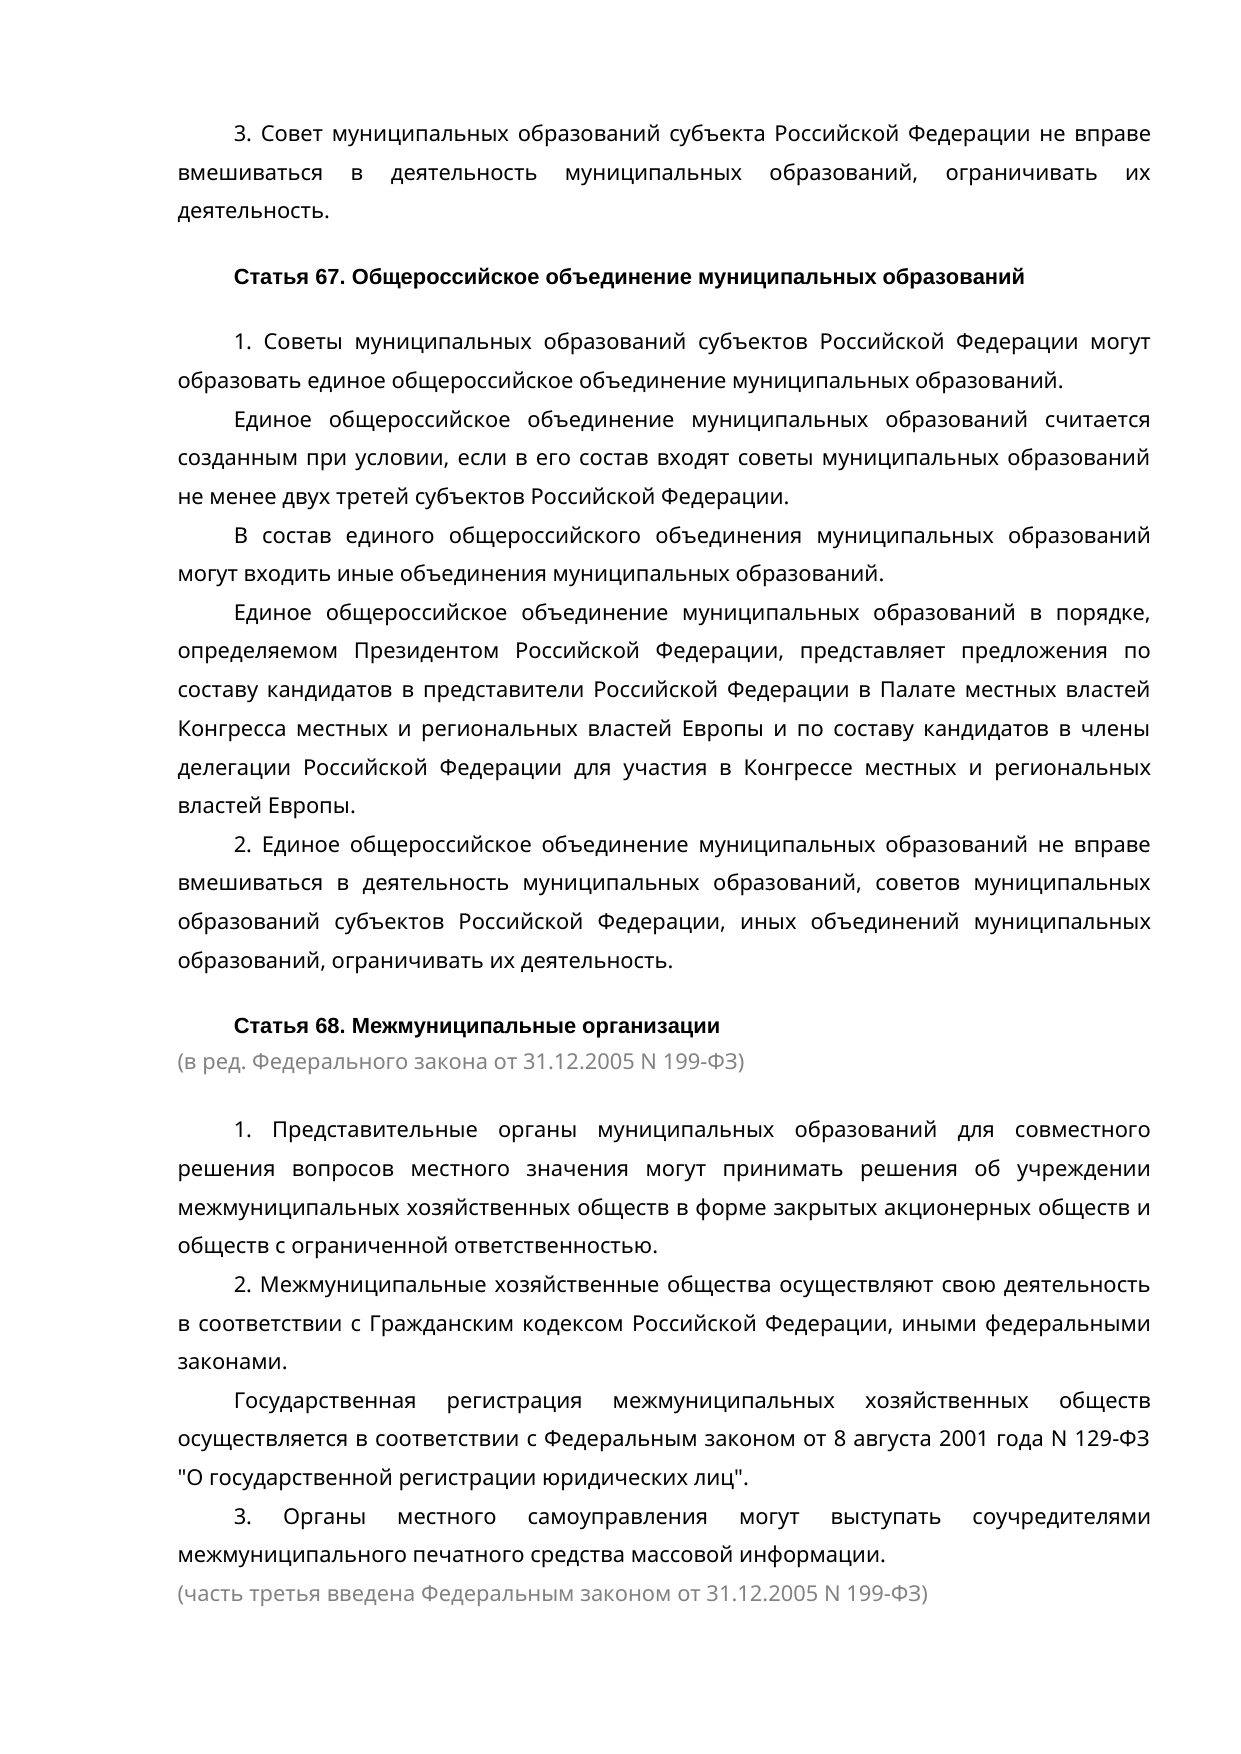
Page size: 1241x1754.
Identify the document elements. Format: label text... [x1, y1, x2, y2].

text Статья 67. Общероссийское объединение муниципальных образований [177, 264, 1152, 289]
text (часть третья введена Федеральным законом от 31.12.2005 N 199-ФЗ) [177, 1578, 1152, 1608]
text Статья 68. Межмуниципальные организации [177, 1013, 1152, 1038]
text Единое общероссийское объединение муниципальных образований в порядке, определяемом Президентом Российской Федерации, представляет предложения по составу кандидатов в представители Российской Федерации в Палате местных властей Конгресса местных и региональных властей Европы и по составу кандидатов в члены делегации Российской Федерации для участия в Конгрессе местных и региональных властей Европы. [177, 597, 1152, 820]
text Государственная регистрация межмуниципальных хозяйственных обществ осуществляется в соответствии с Федеральным законом от 8 августа 2001 года N 129-ФЗ "О государственной регистрации юридических лиц". [177, 1385, 1152, 1492]
text 1. Советы муниципальных образований субъектов Российской Федерации могут образовать единое общероссийское объединение муниципальных образований. [177, 326, 1152, 395]
text 2. Единое общероссийское объединение муниципальных образований не вправе вмешиваться в деятельность муниципальных образований, советов муниципальных образований субъектов Российской Федерации, иных объединений муниципальных образований, ограничивать их деятельность. [177, 829, 1152, 974]
text Единое общероссийское объединение муниципальных образований считается созданным при условии, если в его состав входят советы муниципальных образований не менее двух третей субъектов Российской Федерации. [177, 404, 1152, 511]
text 3. Органы местного самоуправления могут выступать соучредителями межмуниципального печатного средства массовой информации. [177, 1501, 1152, 1569]
text 2. Межмуниципальные хозяйственные общества осуществляют свою деятельность в соответствии с Гражданским кодексом Российской Федерации, иными федеральными законами. [177, 1269, 1152, 1376]
text 1. Представительные органы муниципальных образований для совместного решения вопросов местного значения могут принимать решения об учреждении межмуниципальных хозяйственных обществ в форме закрытых акционерных обществ и обществ с ограниченной ответственностью. [177, 1114, 1152, 1260]
text В состав единого общероссийского объединения муниципальных образований могут входить иные объединения муниципальных образований. [177, 519, 1152, 588]
text (в ред. Федерального закона от 31.12.2005 N 199-ФЗ) [177, 1046, 1152, 1076]
text 3. Совет муниципальных образований субъекта Российской Федерации не вправе вмешиваться в деятельность муниципальных образований, ограничивать их деятельность. [177, 118, 1152, 225]
